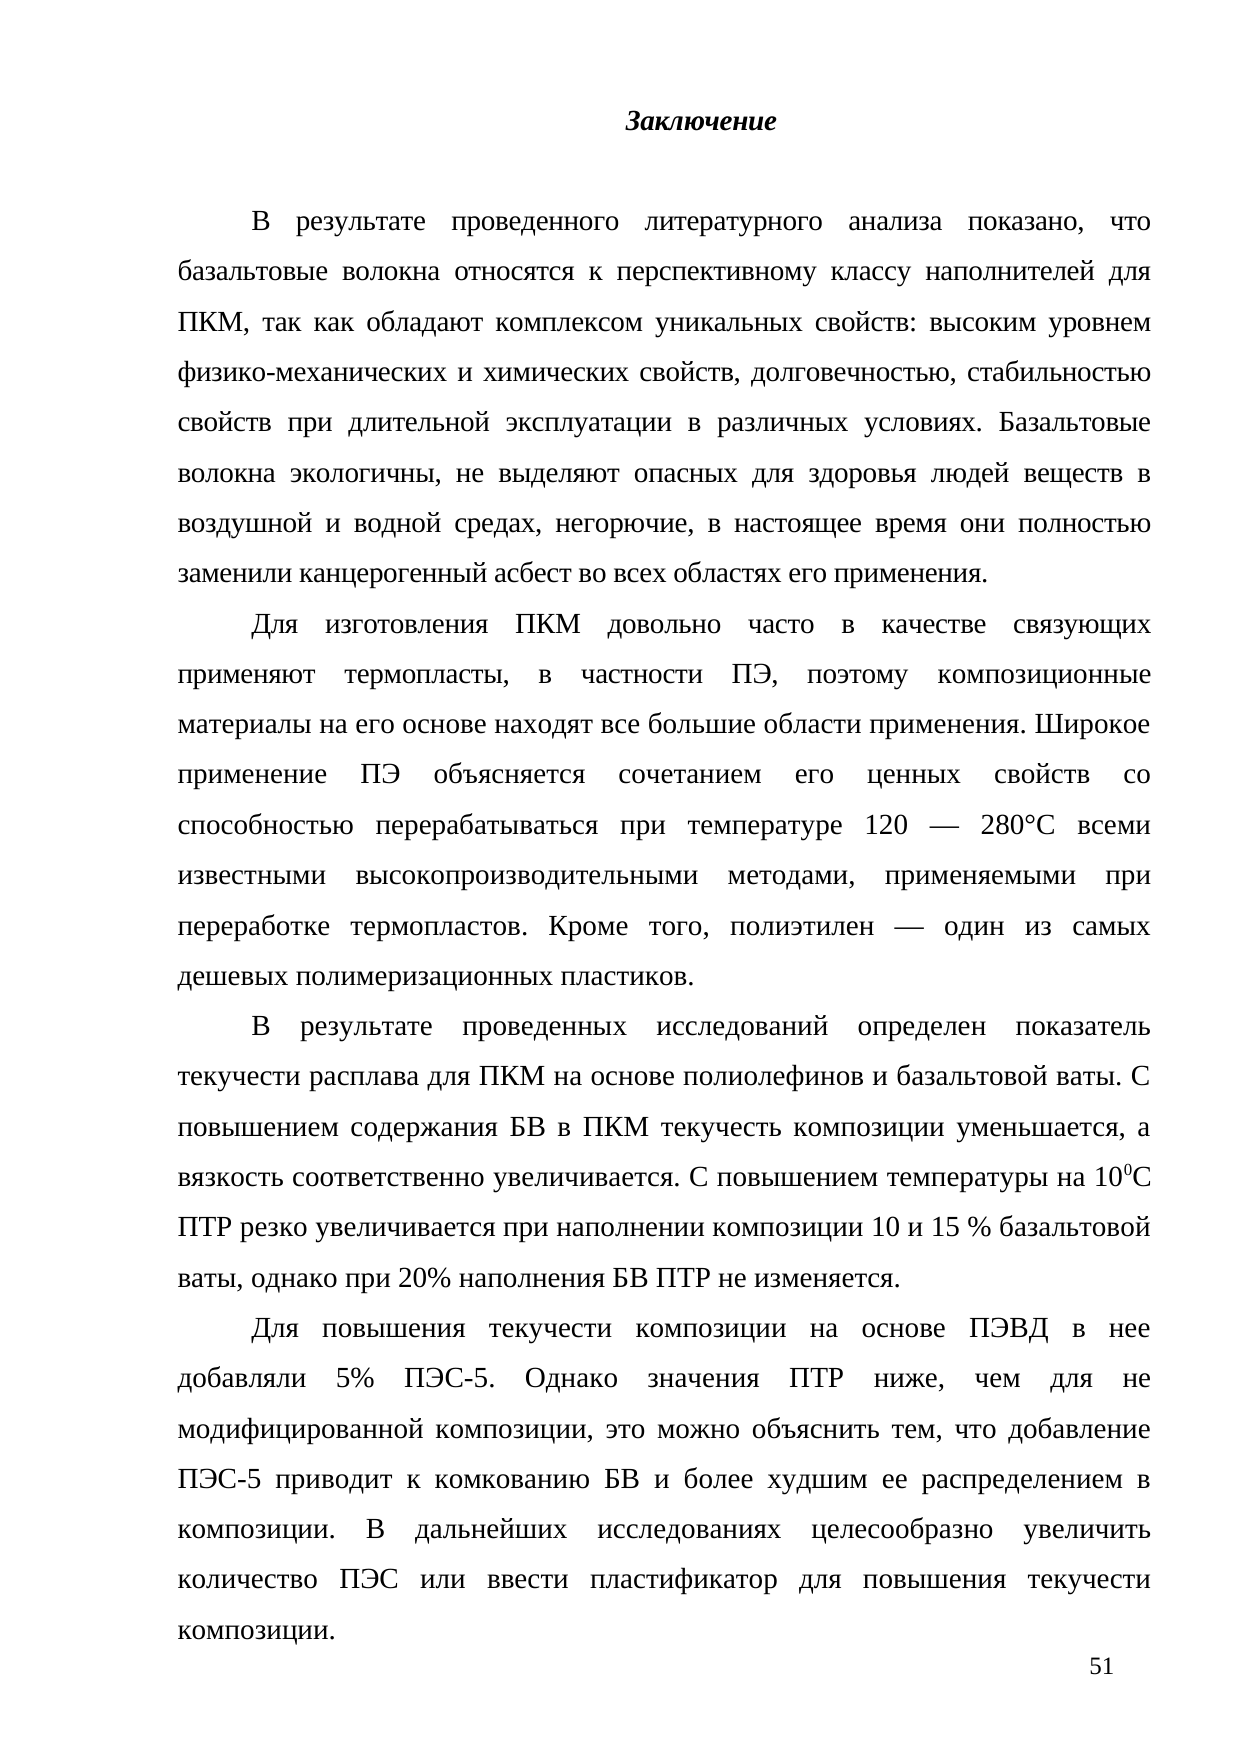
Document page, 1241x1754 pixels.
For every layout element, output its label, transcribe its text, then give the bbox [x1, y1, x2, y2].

text Для изготовления ПКМ довольно часто в качестве связующих применяют термопласты, в частности ПЭ, поэтому композиционные материалы на его основе находят все большие области применения. Широкое применение ПЭ объясняется сочетанием его ценных свойств со способностью перерабатываться при температуре 120 — 280°С всеми известными высокопроизводительными методами, применяемыми при переработке термопластов. Кроме того, полиэтилен — один из самых дешевых полимеризационных пластиков. [177, 606, 1152, 991]
text В результате проведенных исследований определен показатель текучести расплава для ПКМ на основе полиолефинов и базальтовой ваты. С повышением содержания БВ в ПКМ текучесть композиции уменьшается, а вязкость соответственно увеличивается. С повышением температуры на 100С ПТР резко увеличивается при наполнении композиции 10 и 15 % базальтовой ваты, однако при 20% наполнения БВ ПТР не изменяется. [177, 1008, 1152, 1293]
text Для повышения текучести композиции на основе ПЭВД в нее добавляли 5% ПЭС-5. Однако значения ПТР ниже, чем для не модифицированной композиции, это можно объяснить тем, что добавление ПЭС-5 приводит к комкованию БВ и более худшим ее распределением в композиции. В дальнейших исследованиях целесообразно увеличить количество ПЭС или ввести пластификатор для повышения текучести композиции. [177, 1310, 1152, 1646]
text В результате проведенного литературного анализа показано, что базальтовые волокна относятся к перспективному классу наполнителей для ПКМ, так как обладают комплексом уникальных свойств: высоким уровнем физико-механических и химических свойств, долговечностью, стабильностью свойств при длительной эксплуатации в различных условиях. Базальтовые волокна экологичны, не выделяют опасных для здоровья людей веществ в воздушной и водной средах, негорючие, в настоящее время они полностью заменили канцерогенный асбест во всех областях его применения. [177, 203, 1152, 589]
text Заключение [177, 103, 1152, 136]
